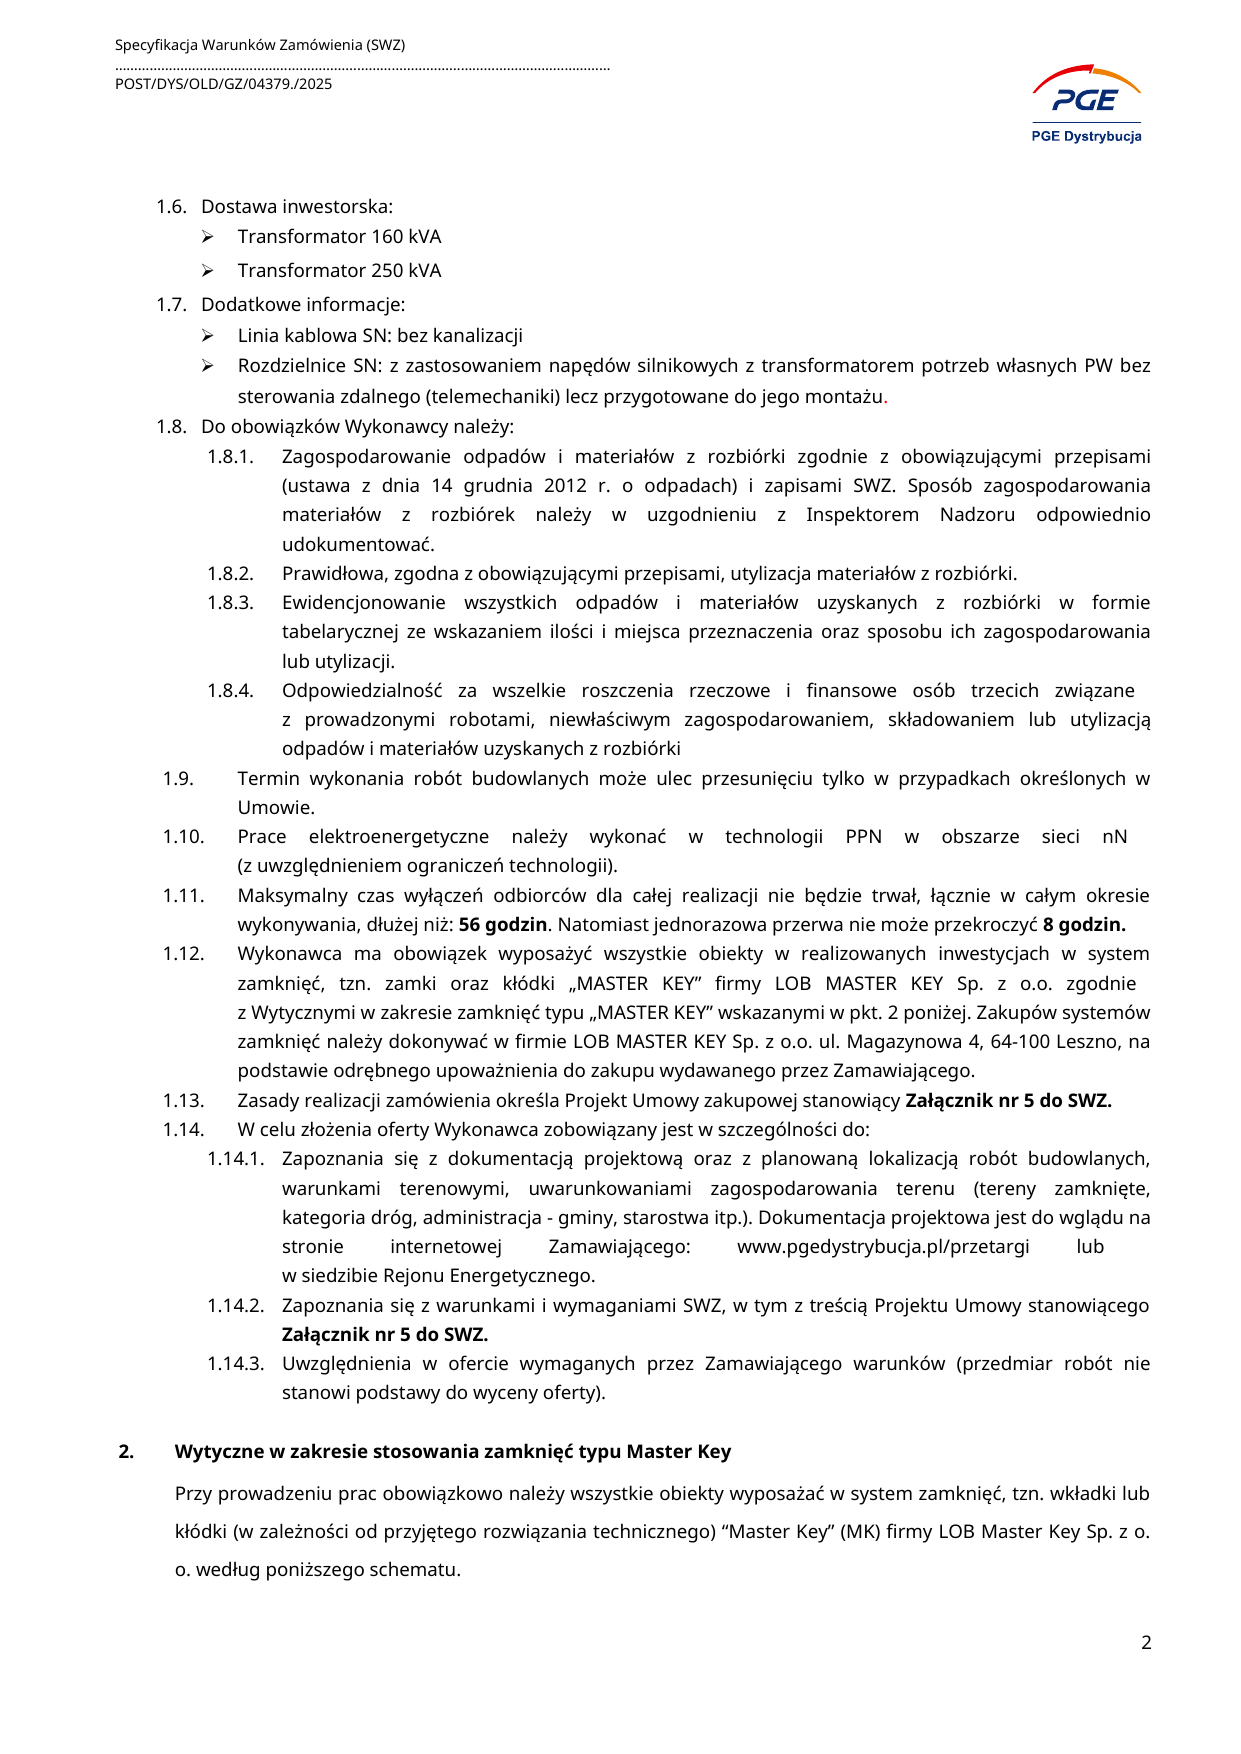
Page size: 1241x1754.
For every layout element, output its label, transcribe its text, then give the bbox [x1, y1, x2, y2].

list Do obowiązków Wykonawcy należy: [156, 414, 1152, 439]
list Zapoznania się z warunkami i wymaganiami SWZ, w tym z treścią Projektu Umowy stanowiącego Załącznik nr 5 do SWZ. [207, 1292, 1152, 1347]
list Zapoznania się z dokumentacją projektową oraz z planowaną lokalizacją robót budowlanych, warunkami terenowymi, uwarunkowaniami zagospodarowania terenu (tereny zamknięte, kategoria dróg, administracja - gminy, starostwa itp.). Dokumentacja projektowa jest do wglądu na stronie internetowej Zamawiającego: www.pgedystrybucja.pl/przetargi lub w siedzibie Rejonu Energetycznego. [207, 1146, 1152, 1288]
list Zagospodarowanie odpadów i materiałów z rozbiórki zgodnie z obowiązującymi przepisami (ustawa z dnia 14 grudnia 2012 r. o odpadach) i zapisami SWZ. Sposób zagospodarowania materiałów z rozbiórek należy w uzgodnieniu z Inspektorem Nadzoru odpowiednio udokumentować. [207, 443, 1152, 556]
list Dodatkowe informacje: [156, 291, 1152, 317]
list Wytyczne w zakresie stosowania zamknięć typu Master Key [118, 1438, 1152, 1464]
list Ewidencjonowanie wszystkich odpadów i materiałów uzyskanych z rozbiórki w formie tabelarycznej ze wskazaniem ilości i miejsca przeznaczenia oraz sposobu ich zagospodarowania lub utylizacji. [207, 589, 1152, 673]
list Transformator 160 kVA [200, 223, 1152, 249]
list Prace elektroenergetyczne należy wykonać w technologii PPN w obszarze sieci nN (z uwzględnieniem ograniczeń technologii). [162, 823, 1152, 878]
list Linia kablowa SN: bez kanalizacji [200, 322, 1152, 347]
list Prawidłowa, zgodna z obowiązującymi przepisami, utylizacja materiałów z rozbiórki. [207, 560, 1152, 586]
list Zasady realizacji zamówienia określa Projekt Umowy zakupowej stanowiący Załącznik nr 5 do SWZ. [162, 1087, 1152, 1112]
text Przy prowadzeniu prac obowiązkowo należy wszystkie obiekty wyposażać w system zamknięć, tzn. wkładki lub kłódki (w zależności od przyjętego rozwiązania technicznego) “Master Key” (MK) firmy LOB Master Key Sp. z o. o. według poniższego schematu. [174, 1480, 1152, 1582]
list Uwzględnienia w ofercie wymaganych przez Zamawiającego warunków (przedmiar robót nie stanowi podstawy do wyceny oferty). [207, 1350, 1152, 1405]
list W celu złożenia oferty Wykonawca zobowiązany jest w szczególności do: [162, 1116, 1152, 1142]
list Termin wykonania robót budowlanych może ulec przesunięciu tylko w przypadkach określonych w Umowie. [162, 765, 1152, 820]
list Transformator 250 kVA [200, 257, 1152, 283]
list Maksymalny czas wyłączeń odbiorców dla całej realizacji nie będzie trwał, łącznie w całym okresie wykonywania, dłużej niż: 56 godzin. Natomiast jednorazowa przerwa nie może przekroczyć 8 godzin. [162, 882, 1152, 937]
list Dostawa inwestorska: [156, 193, 1152, 218]
list Rozdzielnice SN: z zastosowaniem napędów silnikowych z transformatorem potrzeb własnych PW bez sterowania zdalnego (telemechaniki) lecz przygotowane do jego montażu. [200, 352, 1152, 409]
list Odpowiedzialność za wszelkie roszczenia rzeczowe i finansowe osób trzecich związane z prowadzonymi robotami, niewłaściwym zagospodarowaniem, składowaniem lub utylizacją odpadów i materiałów uzyskanych z rozbiórki [207, 677, 1152, 761]
list Wykonawca ma obowiązek wyposażyć wszystkie obiekty w realizowanych inwestycjach w system zamknięć, tzn. zamki oraz kłódki „MASTER KEY” firmy LOB MASTER KEY Sp. z o.o. zgodnie z Wytycznymi w zakresie zamknięć typu „MASTER KEY” wskazanymi w pkt. 2 poniżej. Zakupów systemów zamknięć należy dokonywać w firmie LOB MASTER KEY Sp. z o.o. ul. Magazynowa 4, 64-100 Leszno, na podstawie odrębnego upoważnienia do zakupu wydawanego przez Zamawiającego. [162, 941, 1152, 1083]
